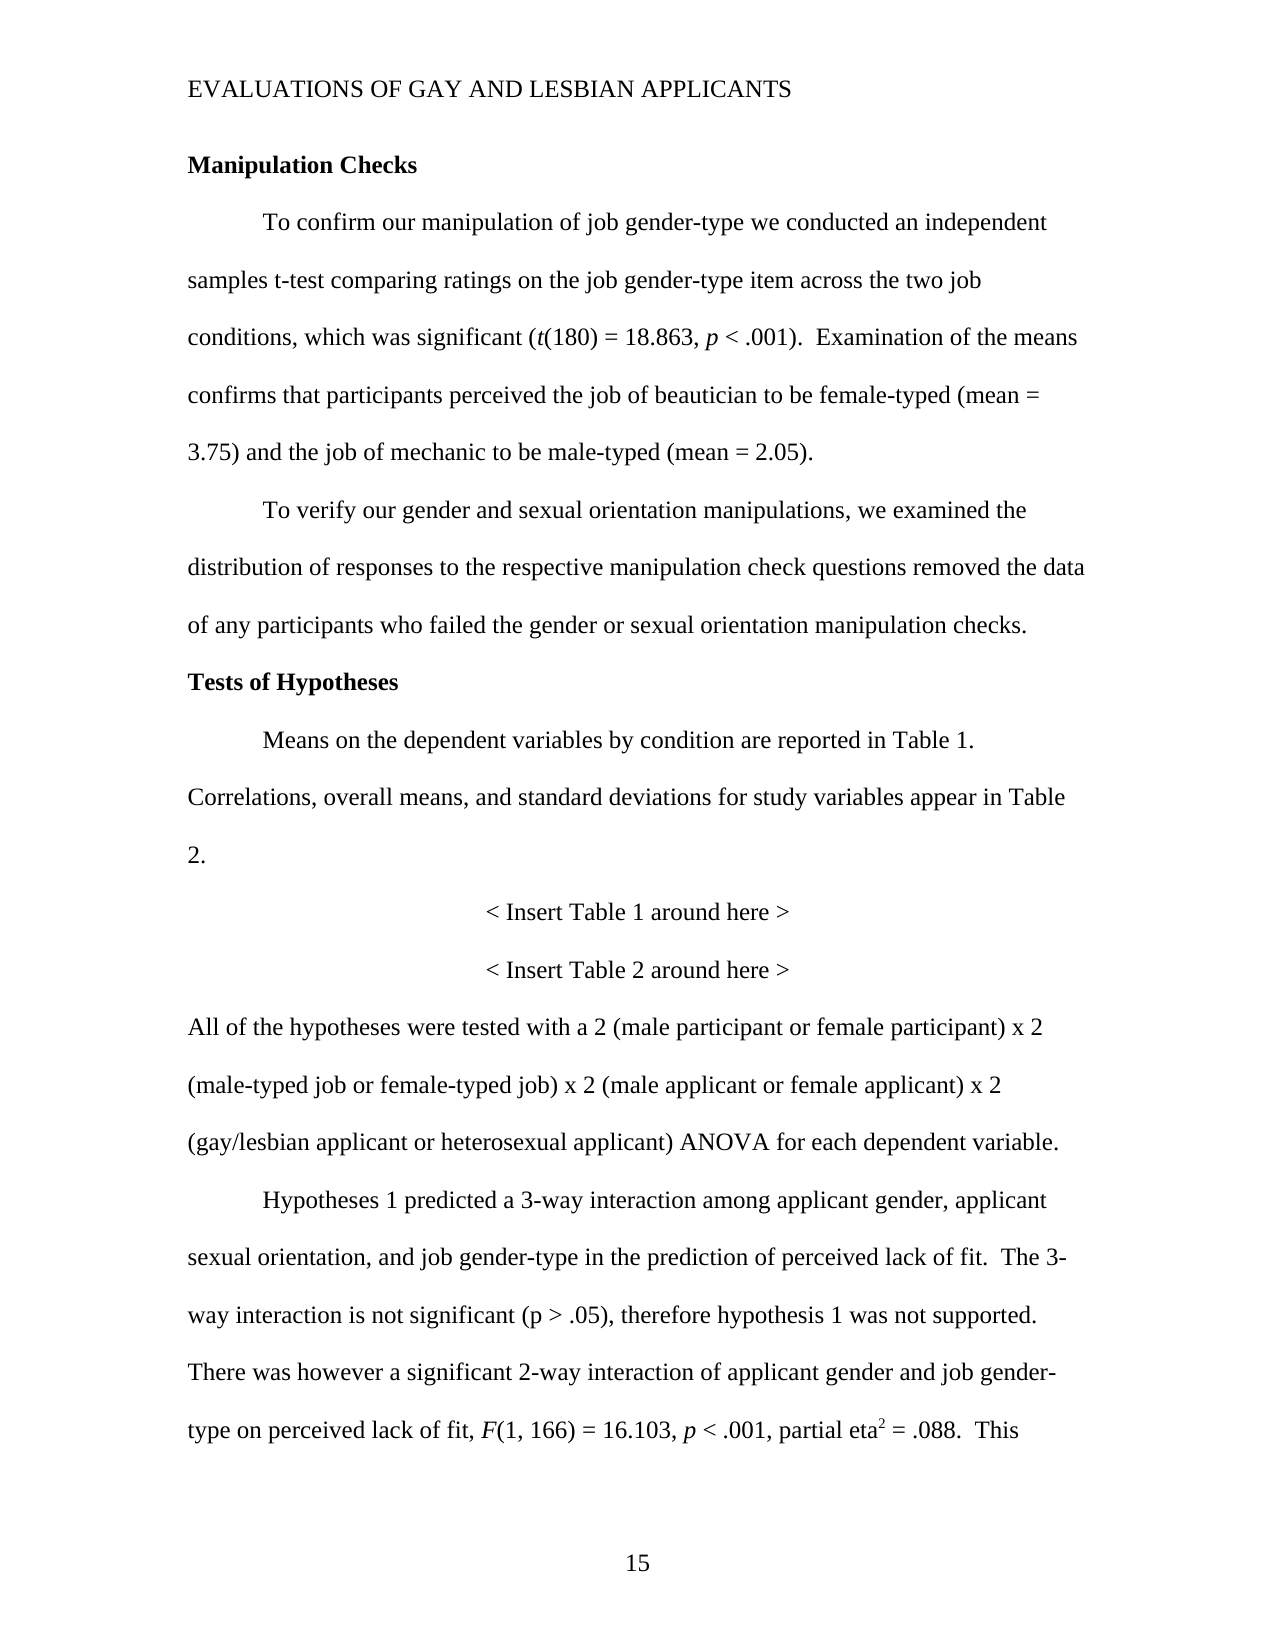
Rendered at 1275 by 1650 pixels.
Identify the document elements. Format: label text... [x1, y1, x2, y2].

text Means on the dependent variables by condition are reported in Table 1. Correlations, overall means, and standard deviations for study variables appear in Table 2. [187, 725, 1087, 869]
text To verify our gender and sexual orientation manipulations, we examined the distribution of responses to the respective manipulation check questions removed the data of any participants who failed the gender or sexual orientation manipulation checks. [187, 495, 1087, 639]
text < Insert Table 1 around here > [187, 897, 1087, 926]
text To confirm our manipulation of job gender-type we conducted an independent samples t-test comparing ratings on the job gender-type item across the two job conditions, which was significant (t(180) = 18.863, p < .001). Examination of the means confirms that participants perceived the job of beautician to be female-typed (mean = 3.75) and the job of mechanic to be male-typed (mean = 2.05). [187, 207, 1087, 466]
text All of the hypotheses were tested with a 2 (male participant or female participant) x 2 (male-typed job or female-typed job) x 2 (male applicant or female applicant) x 2 (gay/lesbian applicant or heterosexual applicant) ANOVA for each dependent variable. [187, 1012, 1087, 1156]
text Tests of Hypotheses [187, 667, 1087, 696]
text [187, 1185, 1087, 1444]
text < Insert Table 2 around here > [187, 955, 1087, 984]
text Manipulation Checks [187, 150, 1087, 179]
